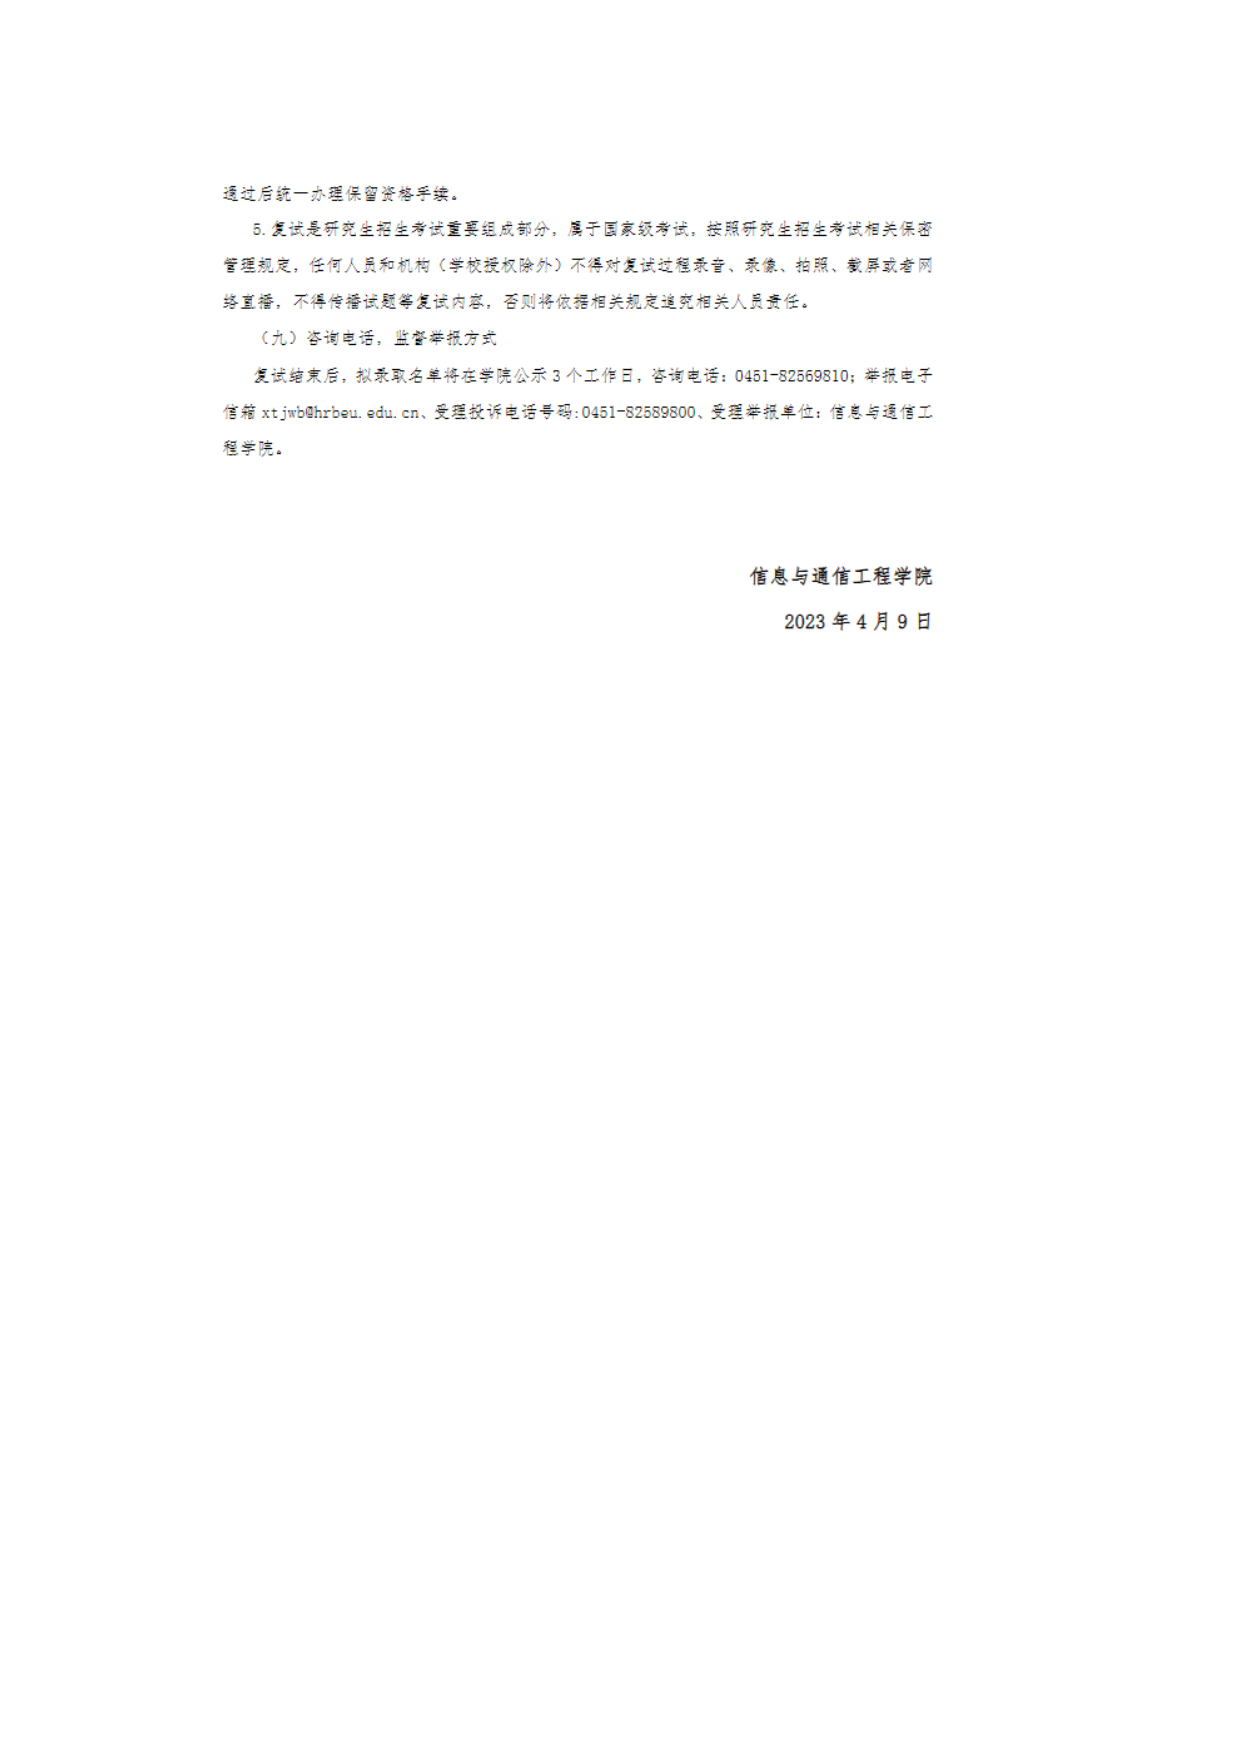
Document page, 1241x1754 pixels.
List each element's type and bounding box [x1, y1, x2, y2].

picture [187, 162, 973, 641]
